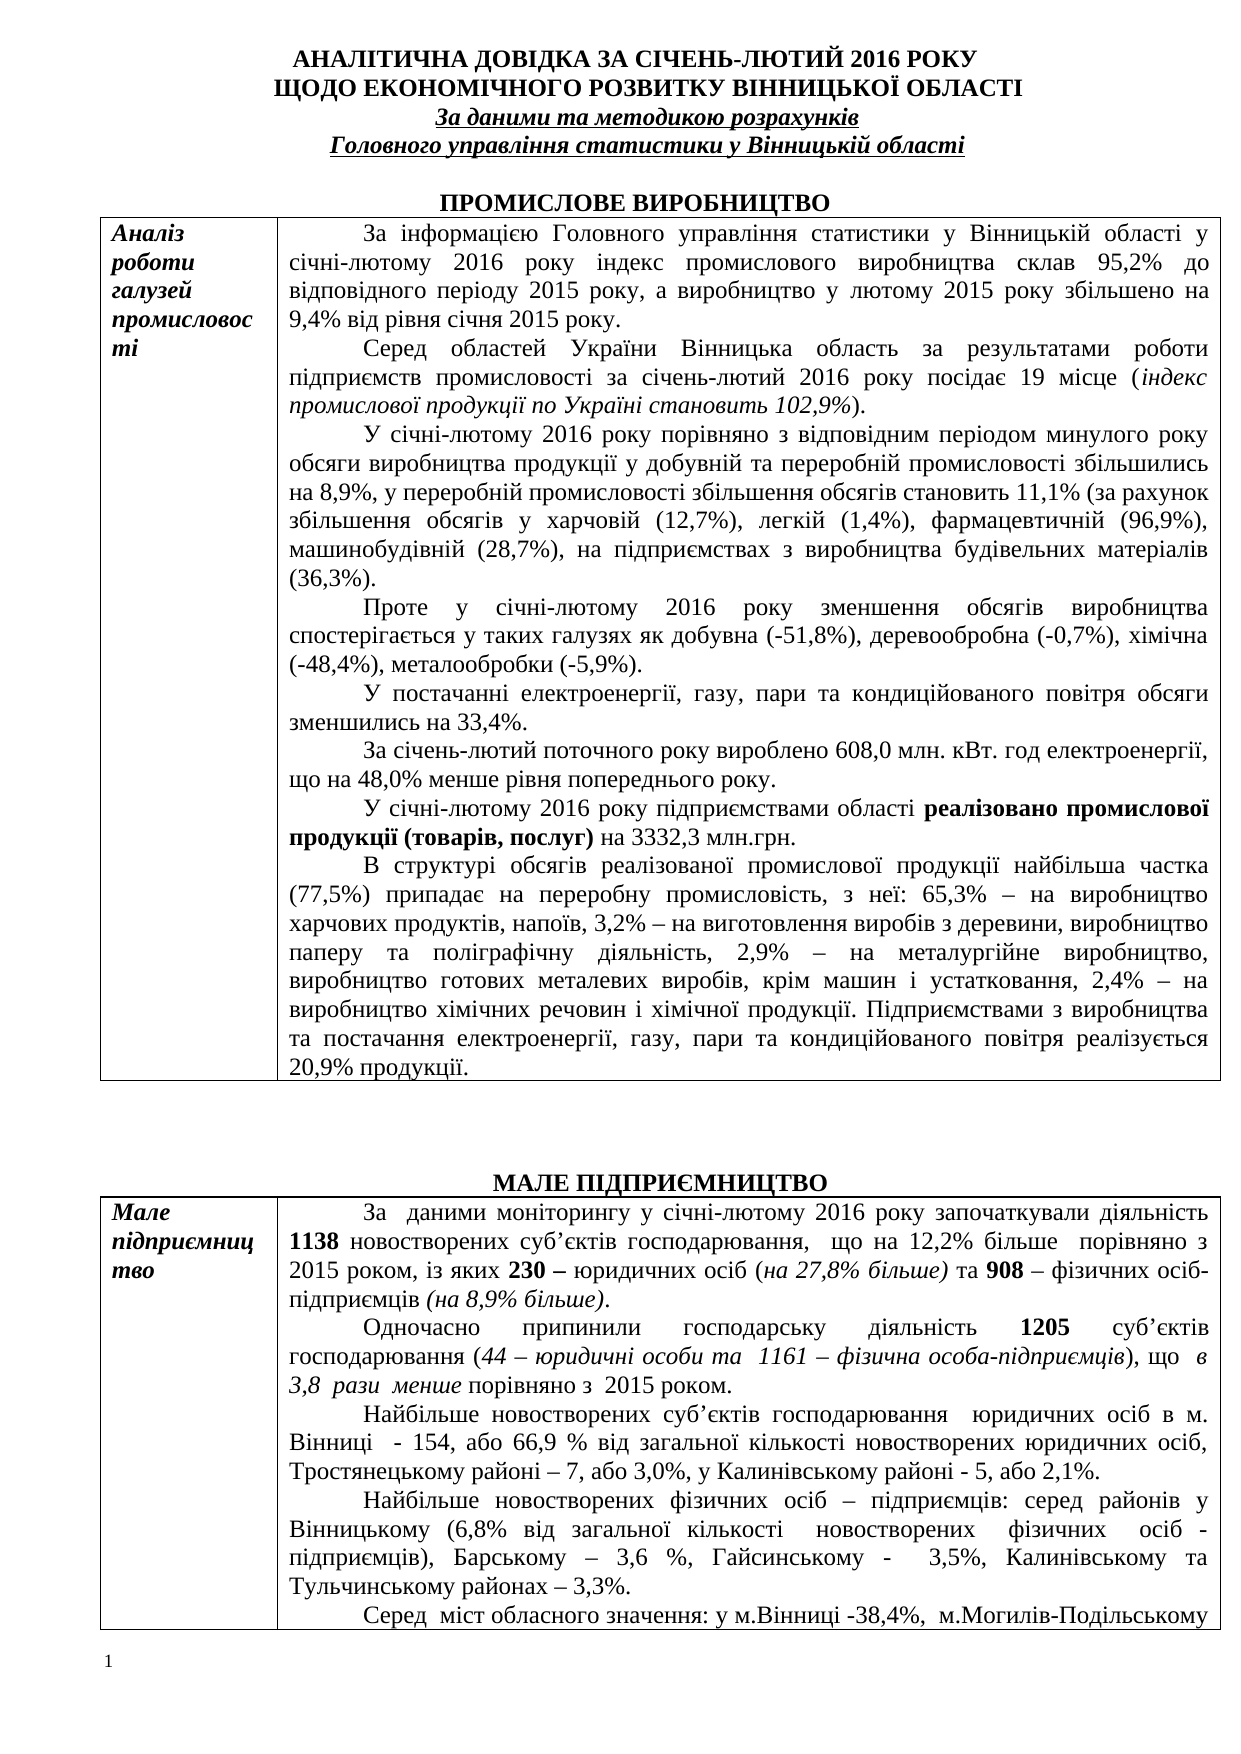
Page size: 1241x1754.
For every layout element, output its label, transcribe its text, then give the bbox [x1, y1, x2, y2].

table_cell Мале підприємництво [101, 1198, 277, 1629]
text ПРОМИСЛОВЕ ВИРОБНИЦТВО [103, 188, 1137, 217]
text Головного управління статистики у Вінницькій області [103, 131, 1137, 159]
text За даними та методикою розрахунків [103, 102, 1137, 131]
text ЩОДО ЕКОНОМІЧНОГО РОЗВИТКУ ВІННИЦЬКОЇ ОБЛАСТІ [103, 73, 1137, 102]
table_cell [278, 1198, 1220, 1629]
table_header Аналіз роботи галузей промисловості [101, 218, 277, 1080]
text АНАЛІТИЧНА ДОВІДКА ЗА СІЧЕНЬ-ЛЮТИЙ 2016 РОКУ [103, 44, 1137, 73]
table_header За інформацією Головного управління статистики у Вінницькій області у січні-лютому 2016 року індекс промислового виробництва склав 95,2% до відповідного періоду 2015 року, а виробництво у лютому 2015 року збільшено на 9,4% від рівня січня 2015 року. Серед областей України Вінницька область за результатами роботи підприємств промисловості за січень-лютий 2016 року посідає 19 місце (індекс промислової продукції по Україні становить 102,9%). У січні-лютому 2016 року порівняно з відповідним періодом минулого року обсяги виробництва продукції у добувній та переробній промисловості збільшились на 8,9%, у переробній промисловості збільшення обсягів становить 11,1% (за рахунок збільшення обсягів у харчовій (12,7%), легкій (1,4%), фармацевтичній (96,9%), машинобудівній (28,7%), на підприємствах з виробництва будівельних матеріалів (36,3%). Проте у січні-лютому 2016 року зменшення обсягів виробництва спостерігається у таких галузях як добувна (-51,8%), деревообробна (-0,7%), хімічна (-48,4%), металообробки (-5,9%). У постачанні електроенергії, газу, пари та кондиційованого повітря обсяги зменшились на 33,4%. За січень-лютий поточного року вироблено 608,0 млн. кВт. год електроенергії, що на 48,0% менше рівня попереднього року. У січні-лютому 2016 року підприємствами області реалізовано промислової продукції (товарів, послуг) на 3332,3 млн.грн. В структурі обсягів реалізованої промислової продукції найбільша частка (77,5%) припадає на переробну промисловість, з неї: 65,3% – на виробництво харчових продуктів, напоїв, 3,2% – на виготовлення виробів з деревини, виробництво паперу та поліграфічну діяльність, 2,9% – на металургійне виробництво, виробництво готових металевих виробів, крім машин і устатковання, 2,4% – на виробництво хімічних речовин і хімічної продукції. Підприємствами з виробництва та постачання електроенергії, газу, пари та кондиційованого повітря реалізується 20,9% продукції. [278, 218, 1220, 1080]
table_cell МАЛЕ ПІДПРИЄМНИЦТВО [100, 1081, 1220, 1196]
